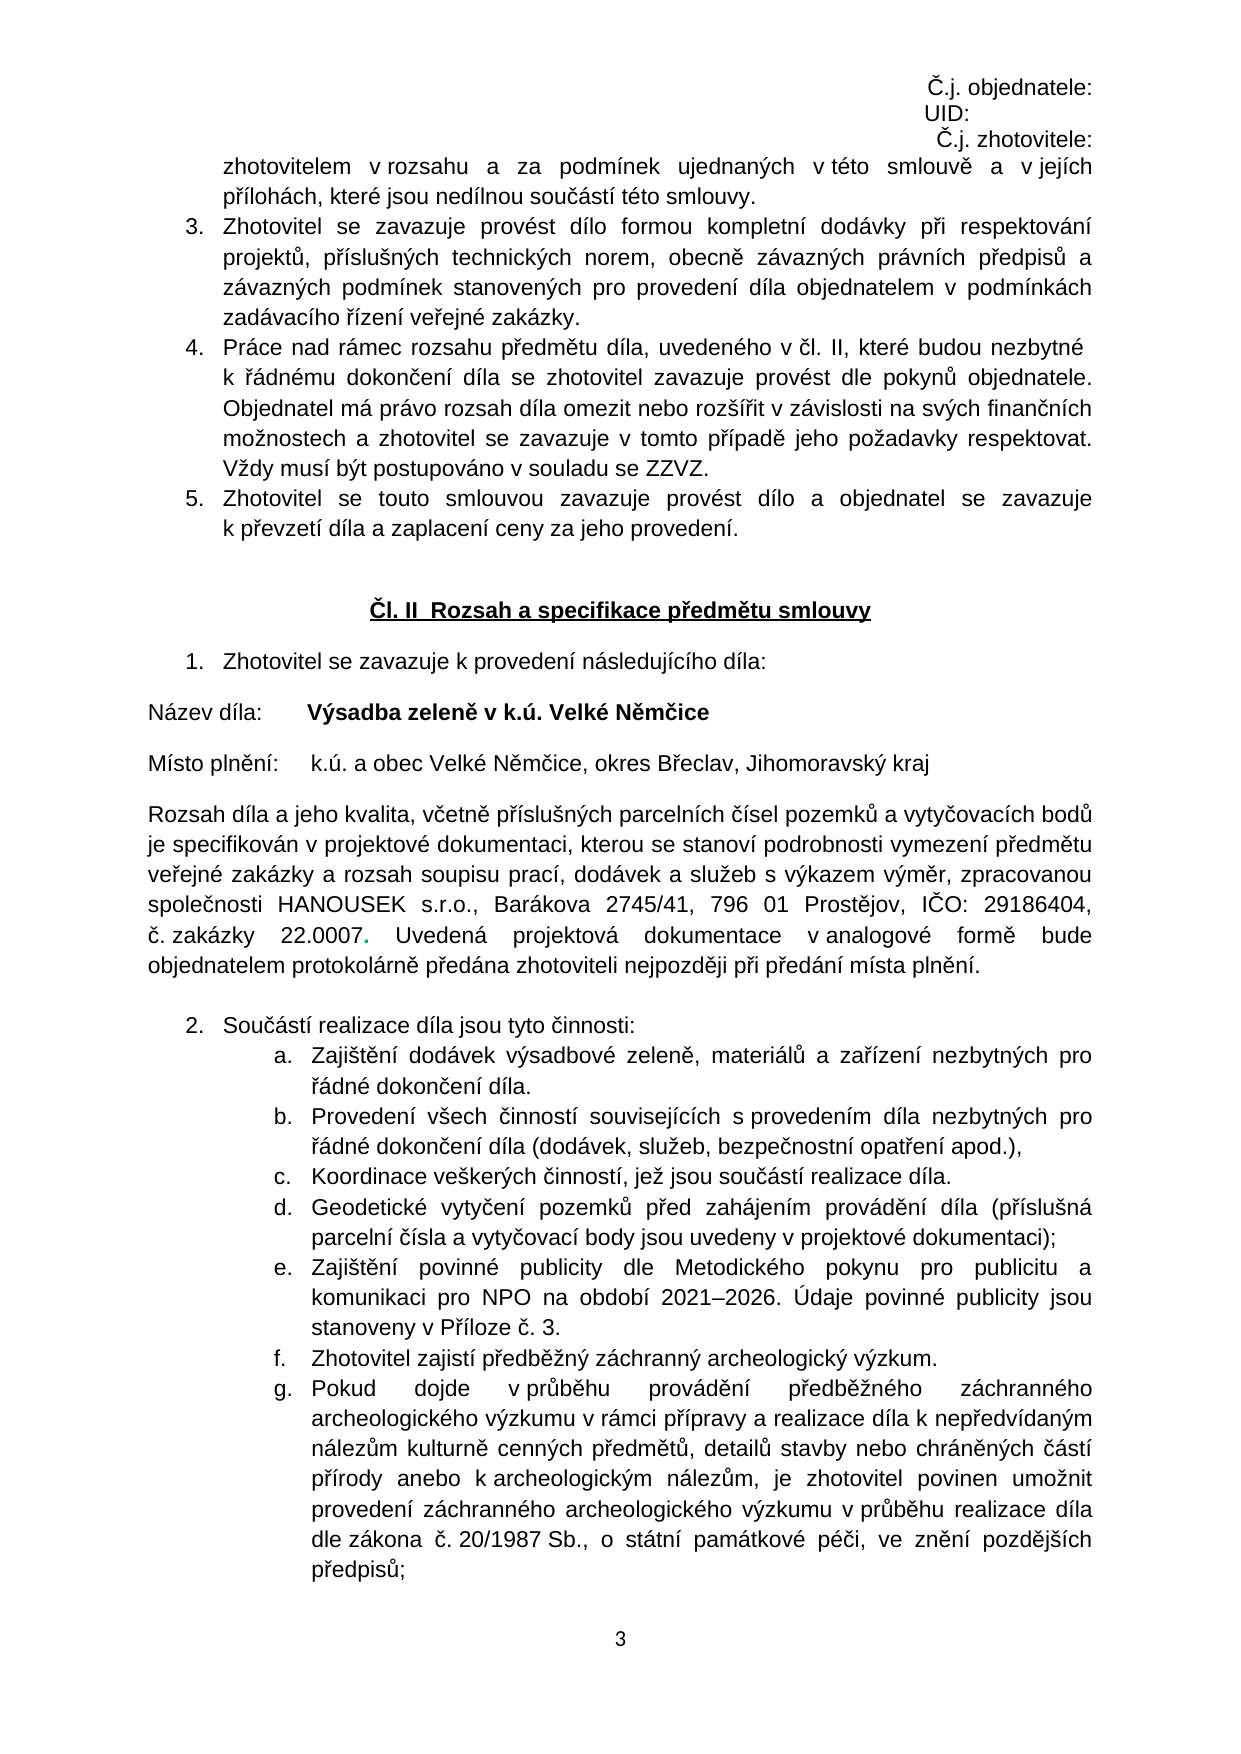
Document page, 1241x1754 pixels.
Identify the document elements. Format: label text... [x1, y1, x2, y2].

list Geodetické vytyčení pozemků před zahájením provádění díla (příslušná parcelní čísla a vytyčovací body jsou uvedeny v projektové dokumentaci); [274, 1193, 1093, 1250]
list Pokud dojde v průběhu provádění předběžného záchranného archeologického výzkumu v rámci přípravy a realizace díla k nepředvídaným nálezům kulturně cenných předmětů, detailů stavby nebo chráněných částí přírody anebo k archeologickým nálezům, je zhotovitel povinen umožnit provedení záchranného archeologického výzkumu v průběhu realizace díla dle zákona č. 20/1987 Sb., o státní památkové péči, ve znění pozdějších předpisů; [274, 1375, 1093, 1582]
text Název díla: Výsadba zeleně v k.ú. Velké Němčice [148, 699, 1093, 725]
list Zhotovitel zajistí předběžný záchranný archeologický výzkum. [274, 1344, 1093, 1371]
list Provedení všech činností souvisejících s provedením díla nezbytných pro řádné dokončení díla (dodávek, služeb, bezpečnostní opatření apod.), [274, 1103, 1093, 1159]
list Zhotovitel se touto smlouvou zavazuje provést dílo a objednatel se zavazuje k převzetí díla a zaplacení ceny za jeho provedení. [185, 485, 1093, 542]
list Práce nad rámec rozsahu předmětu díla, uvedeného v čl. II, které budou nezbytné k řádnému dokončení díla se zhotovitel zavazuje provést dle pokynů objednatele. Objednatel má právo rozsah díla omezit nebo rozšířit v závislosti na svých finančních možnostech a zhotovitel se zavazuje v tomto případě jeho požadavky respektovat. Vždy musí být postupováno v souladu se ZZVZ. [185, 334, 1093, 481]
list Koordinace veškerých činností, jež jsou součástí realizace díla. [274, 1163, 1093, 1189]
list Zhotovitel se zavazuje provést dílo formou kompletní dodávky při respektování projektů, příslušných technických norem, obecně závazných právních předpisů a závazných podmínek stanovených pro provedení díla objednatelem v podmínkách zadávacího řízení veřejné zakázky. [185, 213, 1093, 330]
list Součástí realizace díla jsou tyto činnosti: [185, 1012, 1093, 1038]
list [185, 153, 1093, 209]
list Zajištění dodávek výsadbové zeleně, materiálů a zařízení nezbytných pro řádné dokončení díla. [274, 1042, 1093, 1099]
list Zajištění povinné publicity dle Metodického pokynu pro publicitu a komunikaci pro NPO na období 2021–2026. Údaje povinné publicity jsou stanoveny v Příloze č. 3. [274, 1254, 1093, 1341]
text Rozsah díla a jeho kvalita, včetně příslušných parcelních čísel pozemků a vytyčovacích bodů je specifikován v projektové dokumentaci, kterou se stanoví podrobnosti vymezení předmětu veřejné zakázky a rozsah soupisu prací, dodávek a služeb s výkazem výměr, zpracovanou společnosti HANOUSEK s.r.o., Barákova 2745/41, 796 01 Prostějov, IČO: 29186404, č. zakázky 22.0007. Uvedená projektová dokumentace v analogové formě bude objednatelem protokolárně předána zhotoviteli nejpozději při předání místa plnění. [148, 801, 1093, 978]
text Místo plnění: k.ú. a obec Velké Němčice, okres Břeclav, Jihomoravský kraj [148, 750, 1093, 776]
text Čl. II Rozsah a specifikace předmětu smlouvy [148, 597, 1093, 623]
list Zhotovitel se zavazuje k provedení následujícího díla: [185, 648, 1093, 674]
